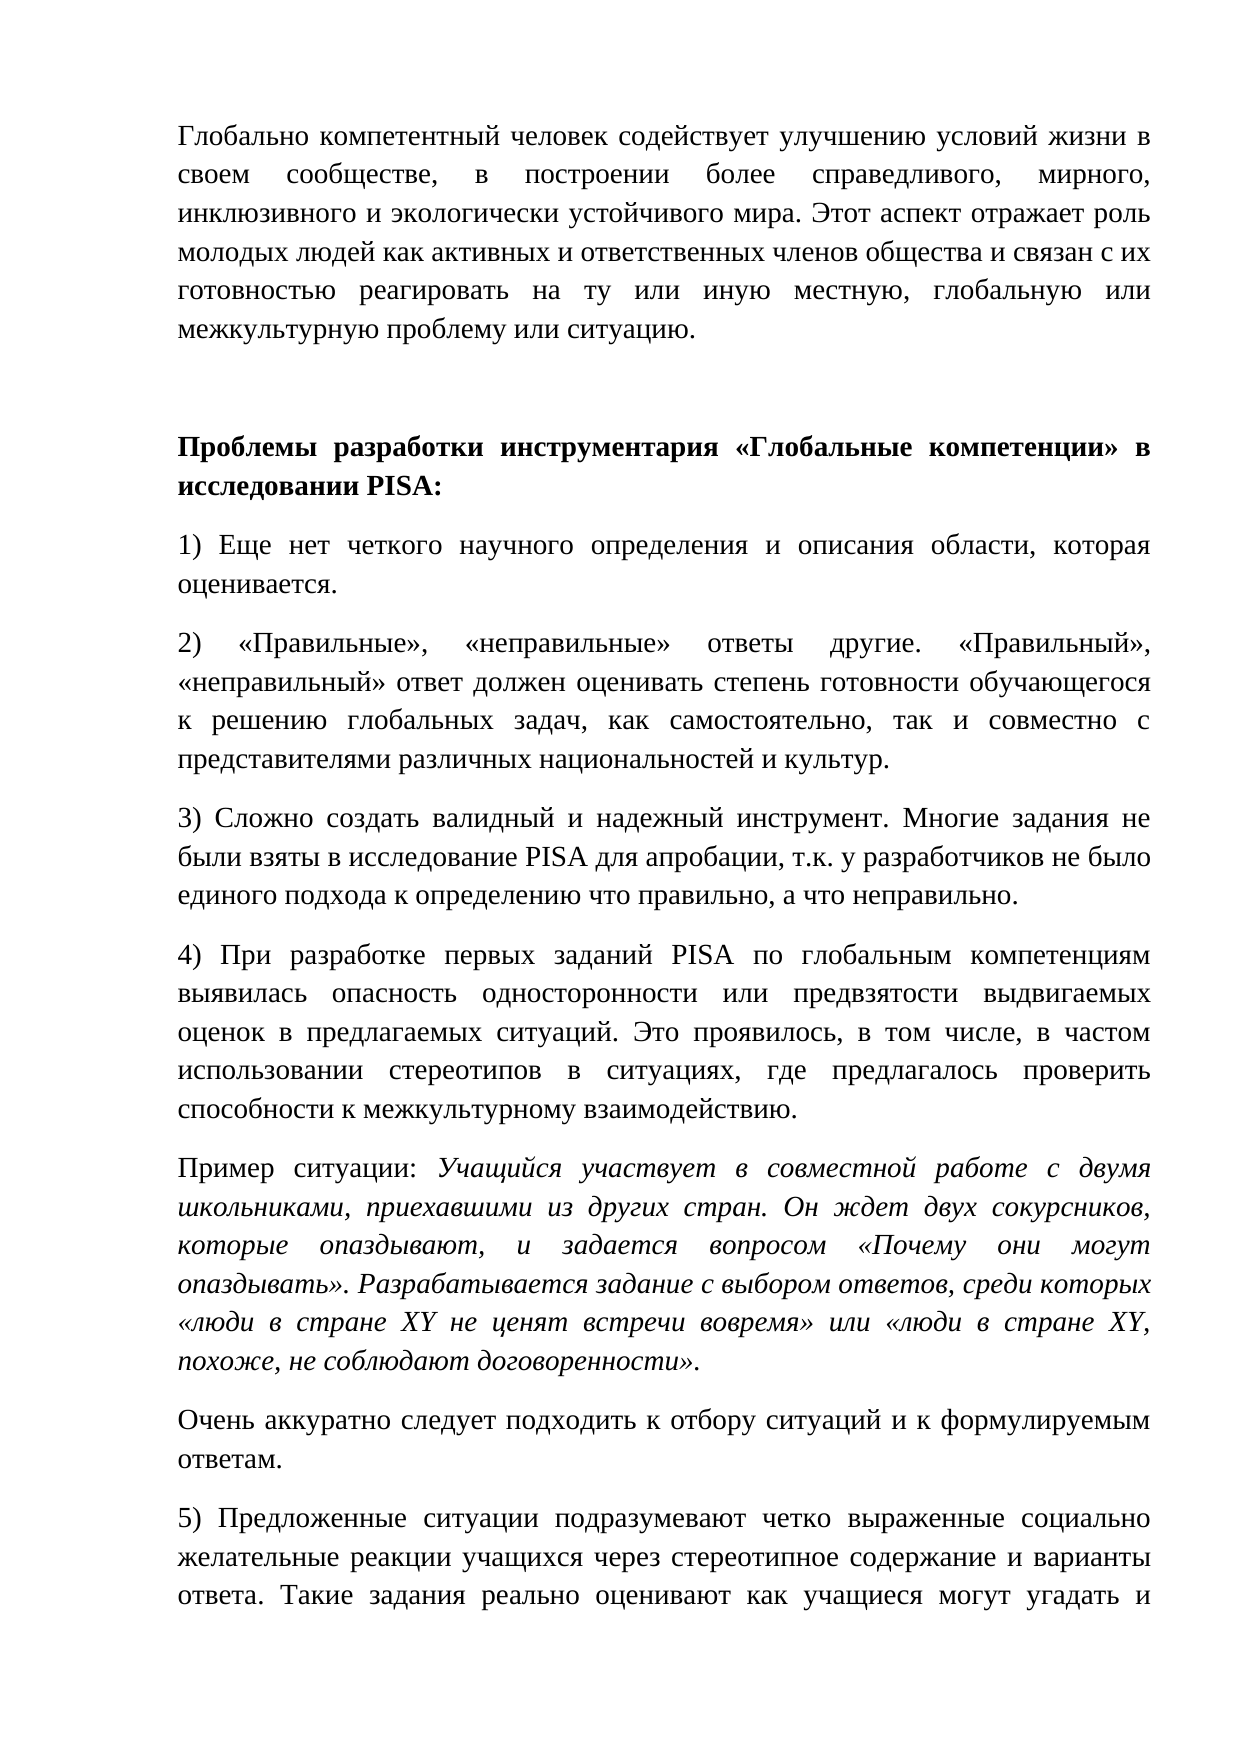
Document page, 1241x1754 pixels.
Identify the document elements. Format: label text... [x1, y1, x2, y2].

text Проблемы разработки инструментария «Глобальные компетенции» в исследовании PISA: [177, 429, 1152, 502]
text 2) «Правильные», «неправильные» ответы другие. «Правильный», «неправильный» ответ должен оценивать степень готовности обучающегося к решению глобальных задач, как самостоятельно, так и совместно с представителями различных национальностей и культур. [177, 625, 1152, 774]
text Пример ситуации: Учащийся участвует в совместной работе с двумя школьниками, приехавшими из других стран. Он ждет двух сокурсников, которые опаздывают, и задается вопросом «Почему они могут опаздывать». Разрабатывается задание с выбором ответов, среди которых «люди в стране XY не ценят встречи вовремя» или «люди в стране XY, похоже, не соблюдают договоренности». [177, 1150, 1152, 1377]
text 4) При разработке первых заданий PISA по глобальным компетенциям выявилась опасность односторонности или предвзятости выдвигаемых оценок в предлагаемых ситуаций. Это проявилось, в том числе, в частом использовании стереотипов в ситуациях, где предлагалось проверить способности к межкультурному взаимодействию. [177, 937, 1152, 1124]
text 1) Еще нет четкого научного определения и описания области, которая оценивается. [177, 527, 1152, 599]
text Очень аккуратно следует подходить к отбору ситуаций и к формулируемым ответам. [177, 1402, 1152, 1474]
text Глобально компетентный человек содействует улучшению условий жизни в своем сообществе, в построении более справедливого, мирного, инклюзивного и экологически устойчивого мира. Этот аспект отражает роль молодых людей как активных и ответственных членов общества и связан с их готовностью реагировать на ту или иную местную, глобальную или межкультурную проблему или ситуацию. [177, 118, 1152, 344]
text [177, 1500, 1152, 1611]
text 3) Сложно создать валидный и надежный инструмент. Многие задания не были взяты в исследование PISA для апробации, т.к. у разработчиков не было единого подхода к определению что правильно, а что неправильно. [177, 800, 1152, 911]
